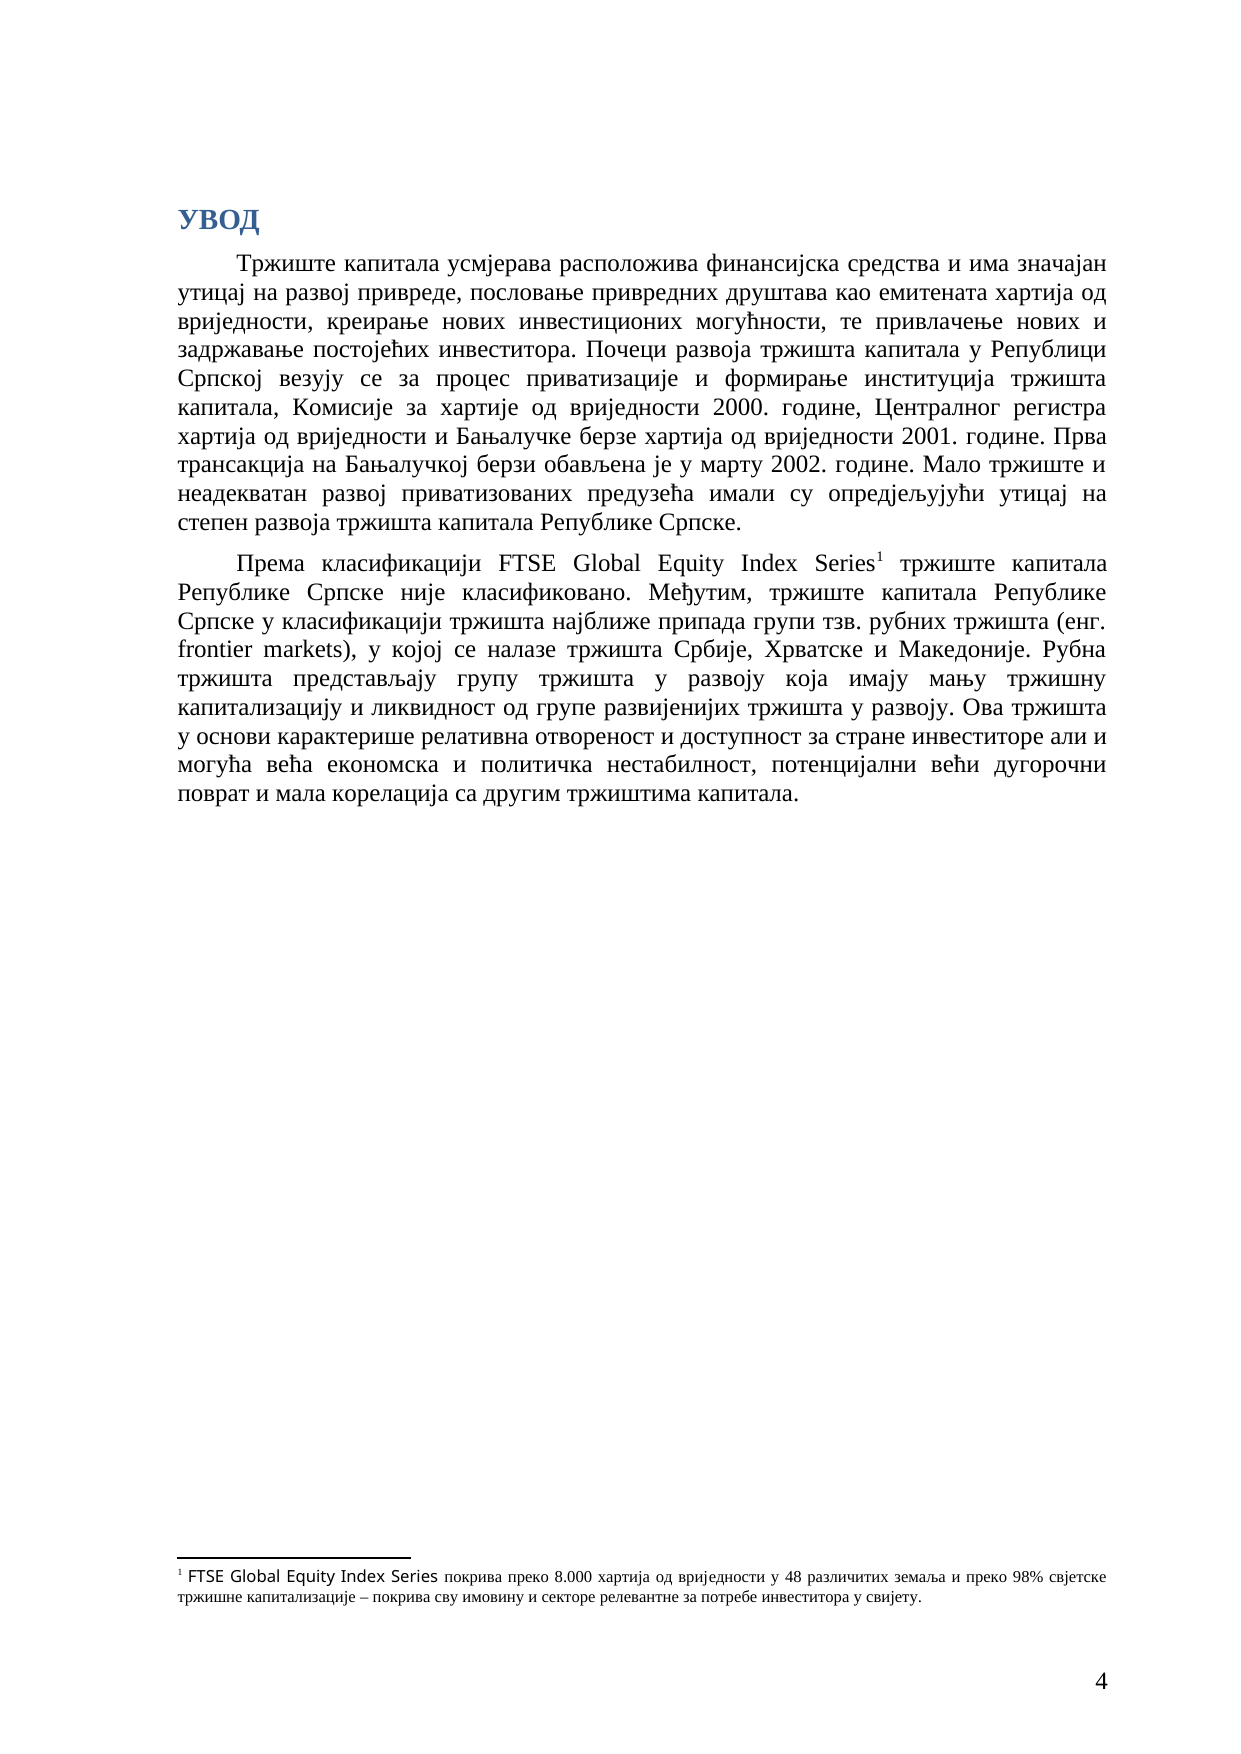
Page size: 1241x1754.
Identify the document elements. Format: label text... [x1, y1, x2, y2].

text Према класификацији FTSE Global Equity Index Series тржиште капитала Републике Српске није класификовано. Међутим, тржиште капитала Републике Српске у класификацији тржишта најближе припада групи тзв. рубних тржишта (енг. frontier markets), у којој се налазе тржишта Србије, Хрватске и Македоније. Рубна тржишта представљају групу тржишта у развоју која имају мању тржишну капитализацију и ликвидност од групе развијенијих тржишта у развоју. Ова тржишта у основи карактерише релативна отвореност и доступност за стране инвеститоре али и могућа већа економска и политичка нестабилност, потенцијални већи дугорочни поврат и мала корелација са другим тржиштима капитала. [177, 548, 1107, 807]
text Тржиште капитала усмјерава расположива финансијска средства и има значајан утицај на развој привреде, пословање привредних друштава као емитената хартија од вриједности, креирање нових инвестиционих могућности, те привлачење нових и задржавање постојећих инвеститора. Почеци развоја тржишта капитала у Републици Српској везују се за процес приватизације и формирање институција тржишта капитала, Комисије за хартије од вриједности 2000. године, Централног регистра хартија од вриједности и Бањалучке берзе хартија од вриједности 2001. године. Прва трансакција на Бањалучкој берзи обављена је у марту 2002. године. Мало тржиште и неадекватан развој приватизованих предузећа имали су опредјељујући утицај на степен развоја тржишта капитала Републике Српске. [177, 248, 1107, 536]
subtitle УВОД [177, 202, 1107, 236]
